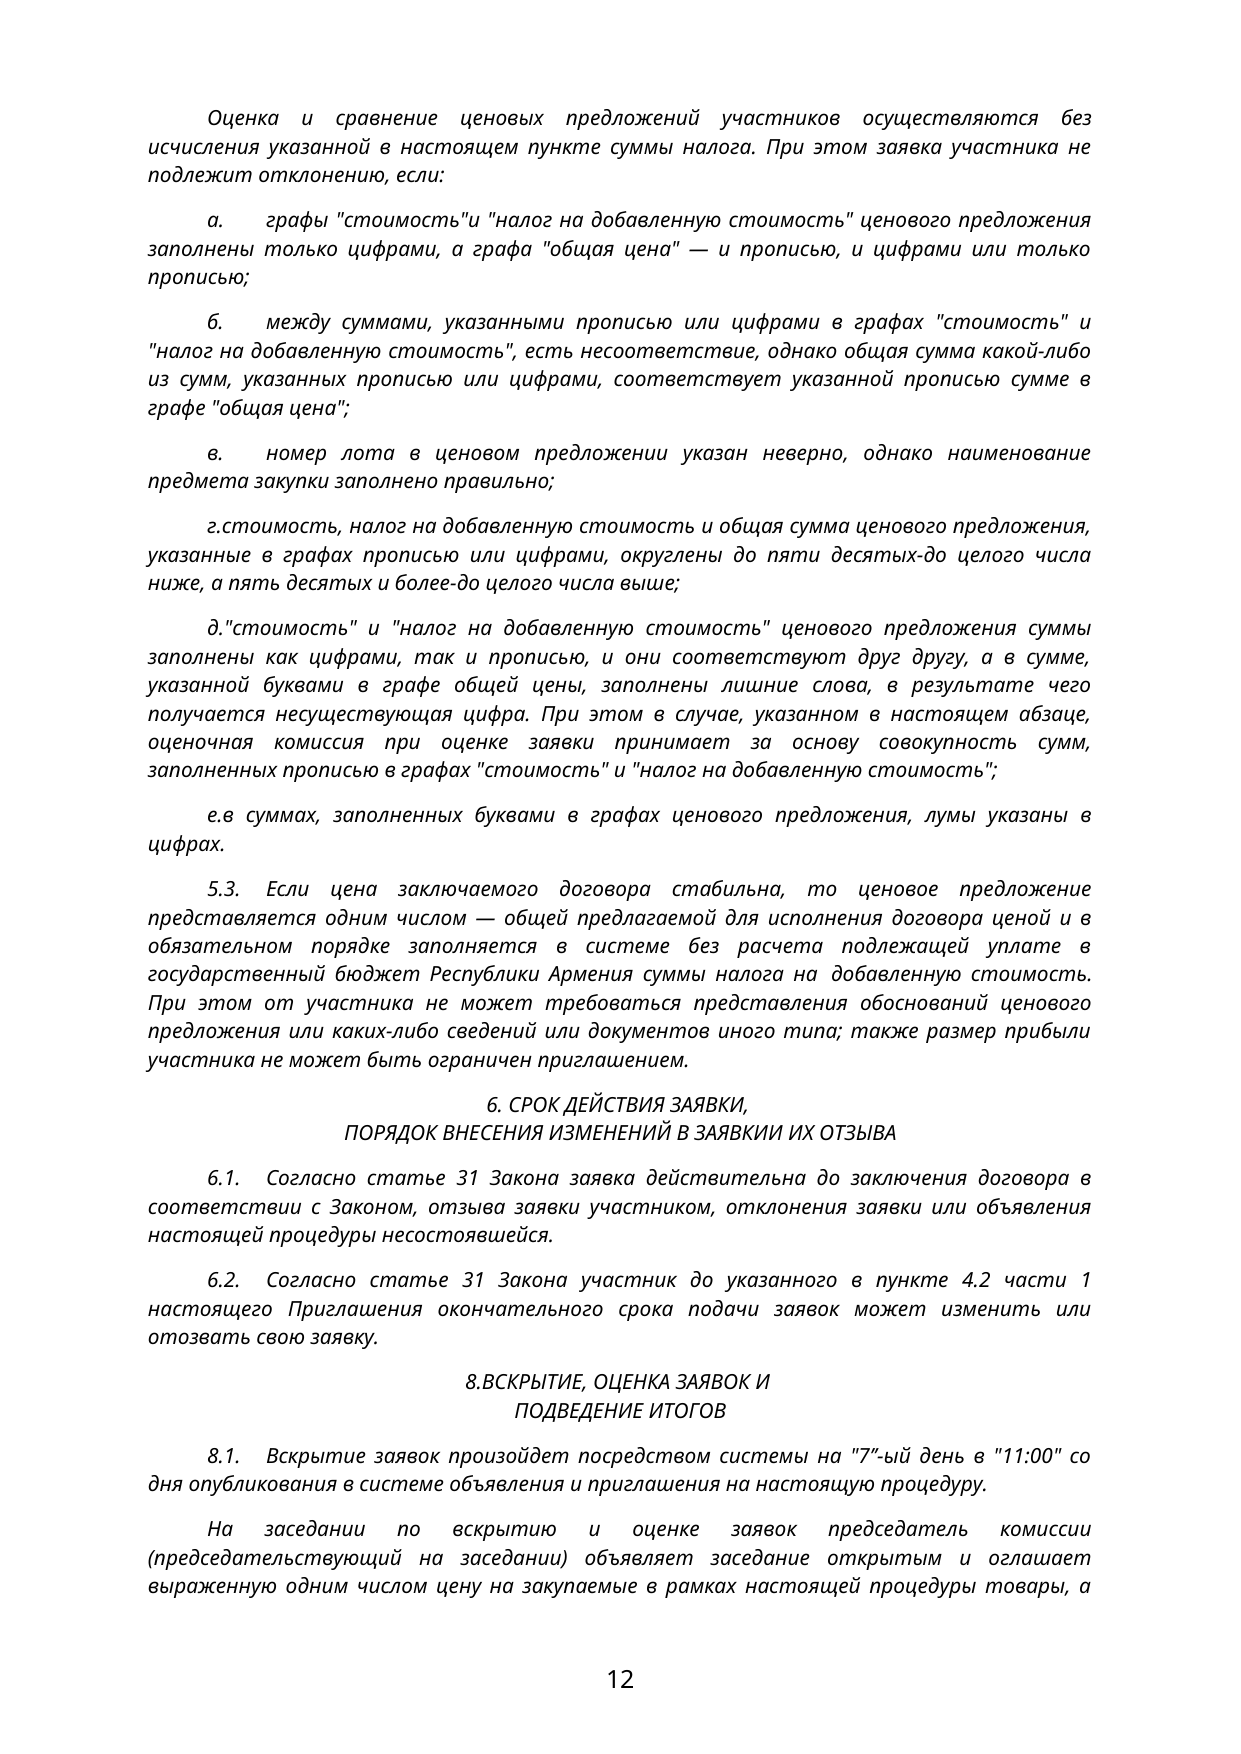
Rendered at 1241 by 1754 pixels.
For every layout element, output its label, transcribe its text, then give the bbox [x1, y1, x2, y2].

text Оценка и сравнение ценовых предложений участников осуществляются без исчисления указанной в настоящем пункте суммы налога. При этом заявка участника не подлежит отклонению, если: [148, 103, 1092, 189]
text а. графы "стоимость"и "налог на добавленную стоимость" ценового предложения заполнены только цифрами, а графа "общая цена" — и прописью, и цифрами или только прописью; [148, 205, 1092, 291]
text 8.1. Вскрытие заявок произойдет посредством системы на "7’’-ый день в "11:00" со дня опубликования в системе объявления и приглашения на настоящую процедуру. [148, 1441, 1092, 1498]
text г.стоимость, налог на добавленную стоимость и общая сумма ценового предложения, указанные в графах прописью или цифрами, округлены до пяти десятых-до целого числа ниже, а пять десятых и более-до целого числа выше; [148, 511, 1092, 597]
text 5.3. Если цена заключаемого договора стабильна, то ценовое предложение представляется одним числом — общей предлагаемой для исполнения договора ценой и в обязательном порядке заполняется в системе без расчета подлежащей уплате в государственный бюджет Республики Армения суммы налога на добавленную стоимость. При этом от участника не может требоваться представления обоснований ценового предложения или каких-либо сведений или документов иного типа; также размер прибыли участника не может быть ограничен приглашением. [148, 874, 1092, 1073]
text е.в суммах, заполненных буквами в графах ценового предложения, лумы указаны в цифрах. [148, 801, 1092, 857]
text 6.2. Согласно статье 31 Закона участник до указанного в пункте 4.2 части 1 настоящего Приглашения окончательного срока подачи заявок может изменить или отозвать свою заявку. [148, 1266, 1092, 1351]
text 6. СРОК ДЕЙСТВИЯ ЗАЯВКИ, ПОРЯДОК ВНЕСЕНИЯ ИЗМЕНЕНИЙ В ЗАЯВКИИ ИХ ОТЗЫВА [207, 1090, 1034, 1147]
text б. между суммами, указанными прописью или цифрами в графах "стоимость" и "налог на добавленную стоимость", есть несоответствие, однако общая сумма какой-либо из сумм, указанных прописью или цифрами, соответствует указанной прописью сумме в графе "общая цена"; [148, 307, 1092, 421]
text 8.ВСКРЫТИЕ, ОЦЕНКА ЗАЯВОК И ПОДВЕДЕНИЕ ИТОГОВ [148, 1367, 1092, 1424]
text 6.1. Согласно статье 31 Закона заявка действительна до заключения договора в соответствии с Законом, отзыва заявки участником, отклонения заявки или объявления настоящей процедуры несостоявшейся. [148, 1163, 1092, 1249]
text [148, 1514, 1092, 1600]
text д."стоимость" и "налог на добавленную стоимость" ценового предложения суммы заполнены как цифрами, так и прописью, и они соответствуют друг другу, а в сумме, указанной буквами в графе общей цены, заполнены лишние слова, в результате чего получается несуществующая цифра. При этом в случае, указанном в настоящем абзаце, оценочная комиссия при оценке заявки принимает за основу совокупность сумм, заполненных прописью в графах "стоимость" и "налог на добавленную стоимость"; [148, 613, 1092, 784]
text в. номер лота в ценовом предложении указан неверно, однако наименование предмета закупки заполнено правильно; [148, 438, 1092, 495]
